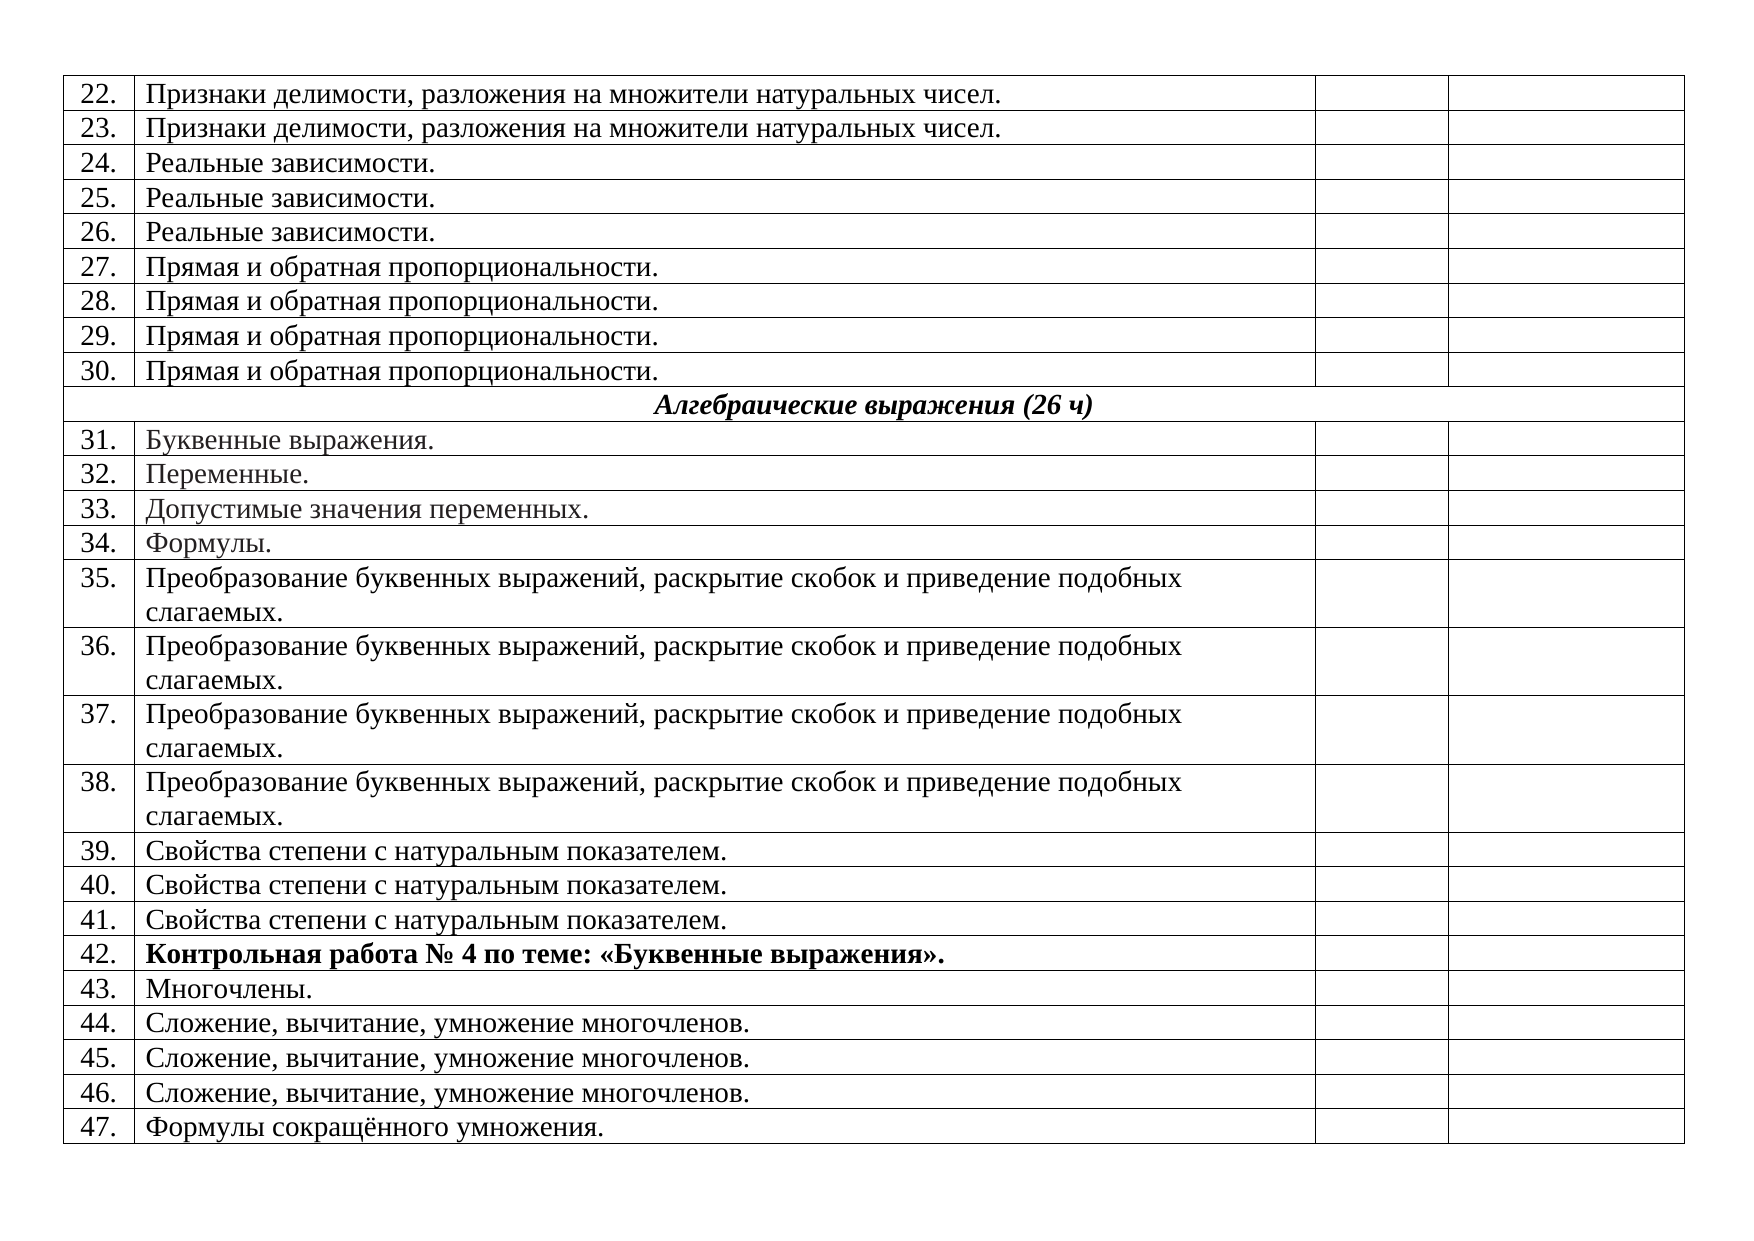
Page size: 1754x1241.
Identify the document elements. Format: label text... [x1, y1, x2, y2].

table_cell [1449, 936, 1684, 970]
table_cell [1316, 318, 1448, 352]
table_cell [1449, 353, 1684, 386]
table_cell [64, 491, 134, 524]
table_cell [64, 833, 134, 866]
table_cell [1449, 145, 1684, 179]
table_cell [1316, 971, 1448, 1004]
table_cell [135, 1109, 1315, 1143]
table_cell [64, 1109, 134, 1143]
table_cell [1316, 867, 1448, 901]
table_cell Контрольная работа № 4 по теме: «Буквенные выражения». [135, 936, 1315, 970]
table_cell Алгебраические выражения (26 ч) [64, 387, 1684, 421]
table_cell [1449, 456, 1684, 490]
table_cell [64, 902, 134, 935]
table_cell Преобразование буквенных выражений, раскрытие скобок и приведение подобных слагаемых. [135, 696, 1315, 763]
table_cell [1449, 867, 1684, 901]
table_cell [1316, 76, 1448, 109]
table_cell [1449, 1109, 1684, 1143]
table_cell [1449, 491, 1684, 524]
table_cell [1316, 145, 1448, 179]
table_cell [64, 284, 134, 317]
table_cell [1449, 628, 1684, 695]
table_cell [64, 180, 134, 213]
table_cell [1449, 526, 1684, 559]
table_cell [64, 765, 134, 832]
table_cell [1449, 1075, 1684, 1108]
table_cell Прямая и обратная пропорциональности. [135, 353, 1315, 386]
table_cell [64, 422, 134, 455]
table_cell [1316, 1006, 1448, 1039]
table_cell [64, 1006, 134, 1039]
table_cell [1316, 902, 1448, 935]
table_cell Свойства степени с натуральным показателем. [135, 867, 1315, 901]
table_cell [135, 76, 1315, 109]
table_cell [1449, 971, 1684, 1004]
table_cell Прямая и обратная пропорциональности. [135, 249, 1315, 282]
table_cell [1449, 765, 1684, 832]
table_cell [64, 1040, 134, 1074]
table_cell [64, 353, 134, 386]
table_cell Реальные зависимости. [135, 214, 1315, 248]
table_cell [1316, 456, 1448, 490]
table_cell [1316, 422, 1448, 455]
table_cell [1316, 560, 1448, 627]
table_cell [1449, 318, 1684, 352]
table_cell [1316, 284, 1448, 317]
table_cell [1449, 180, 1684, 213]
table_cell [1316, 1040, 1448, 1074]
table_cell Прямая и обратная пропорциональности. [135, 284, 1315, 317]
table_cell [1316, 526, 1448, 559]
table_cell [1449, 1040, 1684, 1074]
table_cell [64, 111, 134, 144]
table_cell [1316, 180, 1448, 213]
table_cell Формулы. [135, 526, 1315, 559]
table_cell Сложение, вычитание, умножение многочленов. [135, 1040, 1315, 1074]
table_cell [1449, 214, 1684, 248]
table_cell [1316, 936, 1448, 970]
table_cell [1316, 765, 1448, 832]
table_cell [1316, 833, 1448, 866]
table_cell [1316, 353, 1448, 386]
table_cell [64, 145, 134, 179]
table_cell [64, 249, 134, 282]
table_cell [1449, 76, 1684, 109]
table_cell [64, 318, 134, 352]
table_cell Сложение, вычитание, умножение многочленов. [135, 1006, 1315, 1039]
table_cell Преобразование буквенных выражений, раскрытие скобок и приведение подобных слагаемых. [135, 628, 1315, 695]
table_cell [1449, 560, 1684, 627]
table_cell [1316, 1109, 1448, 1143]
table_cell [1449, 284, 1684, 317]
table_cell Преобразование буквенных выражений, раскрытие скобок и приведение подобных слагаемых. [135, 560, 1315, 627]
table_cell Реальные зависимости. [135, 145, 1315, 179]
table_cell [64, 456, 134, 490]
table_cell [1449, 1006, 1684, 1039]
table_cell [1316, 628, 1448, 695]
table_cell [1316, 696, 1448, 763]
table_cell Буквенные выражения. [135, 422, 1315, 455]
table_cell [1316, 1075, 1448, 1108]
table_cell [1316, 491, 1448, 524]
table_cell [64, 214, 134, 248]
table_cell Реальные зависимости. [135, 180, 1315, 213]
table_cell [135, 111, 1315, 144]
table_cell [64, 76, 134, 109]
table_cell [1449, 902, 1684, 935]
table_cell [1316, 111, 1448, 144]
table_cell Преобразование буквенных выражений, раскрытие скобок и приведение подобных слагаемых. [135, 765, 1315, 832]
table_cell Свойства степени с натуральным показателем. [135, 902, 1315, 935]
table_cell [1449, 422, 1684, 455]
table_cell [64, 628, 134, 695]
table_cell [64, 1075, 134, 1108]
table_cell Прямая и обратная пропорциональности. [135, 318, 1315, 352]
table_cell Переменные. [135, 456, 1315, 490]
table_cell Сложение, вычитание, умножение многочленов. [135, 1075, 1315, 1108]
table_cell [1316, 249, 1448, 282]
table_cell [64, 560, 134, 627]
table_cell [1449, 696, 1684, 763]
table_cell [1449, 833, 1684, 866]
table_cell [64, 936, 134, 970]
table_cell [1449, 111, 1684, 144]
table_cell [64, 696, 134, 763]
table_cell [64, 867, 134, 901]
table_cell Допустимые значения переменных. [135, 491, 1315, 524]
table_cell Многочлены. [135, 971, 1315, 1004]
table_cell [64, 971, 134, 1004]
table_cell [1316, 214, 1448, 248]
table_cell [1449, 249, 1684, 282]
table_cell [64, 526, 134, 559]
table_cell Свойства степени с натуральным показателем. [135, 833, 1315, 866]
